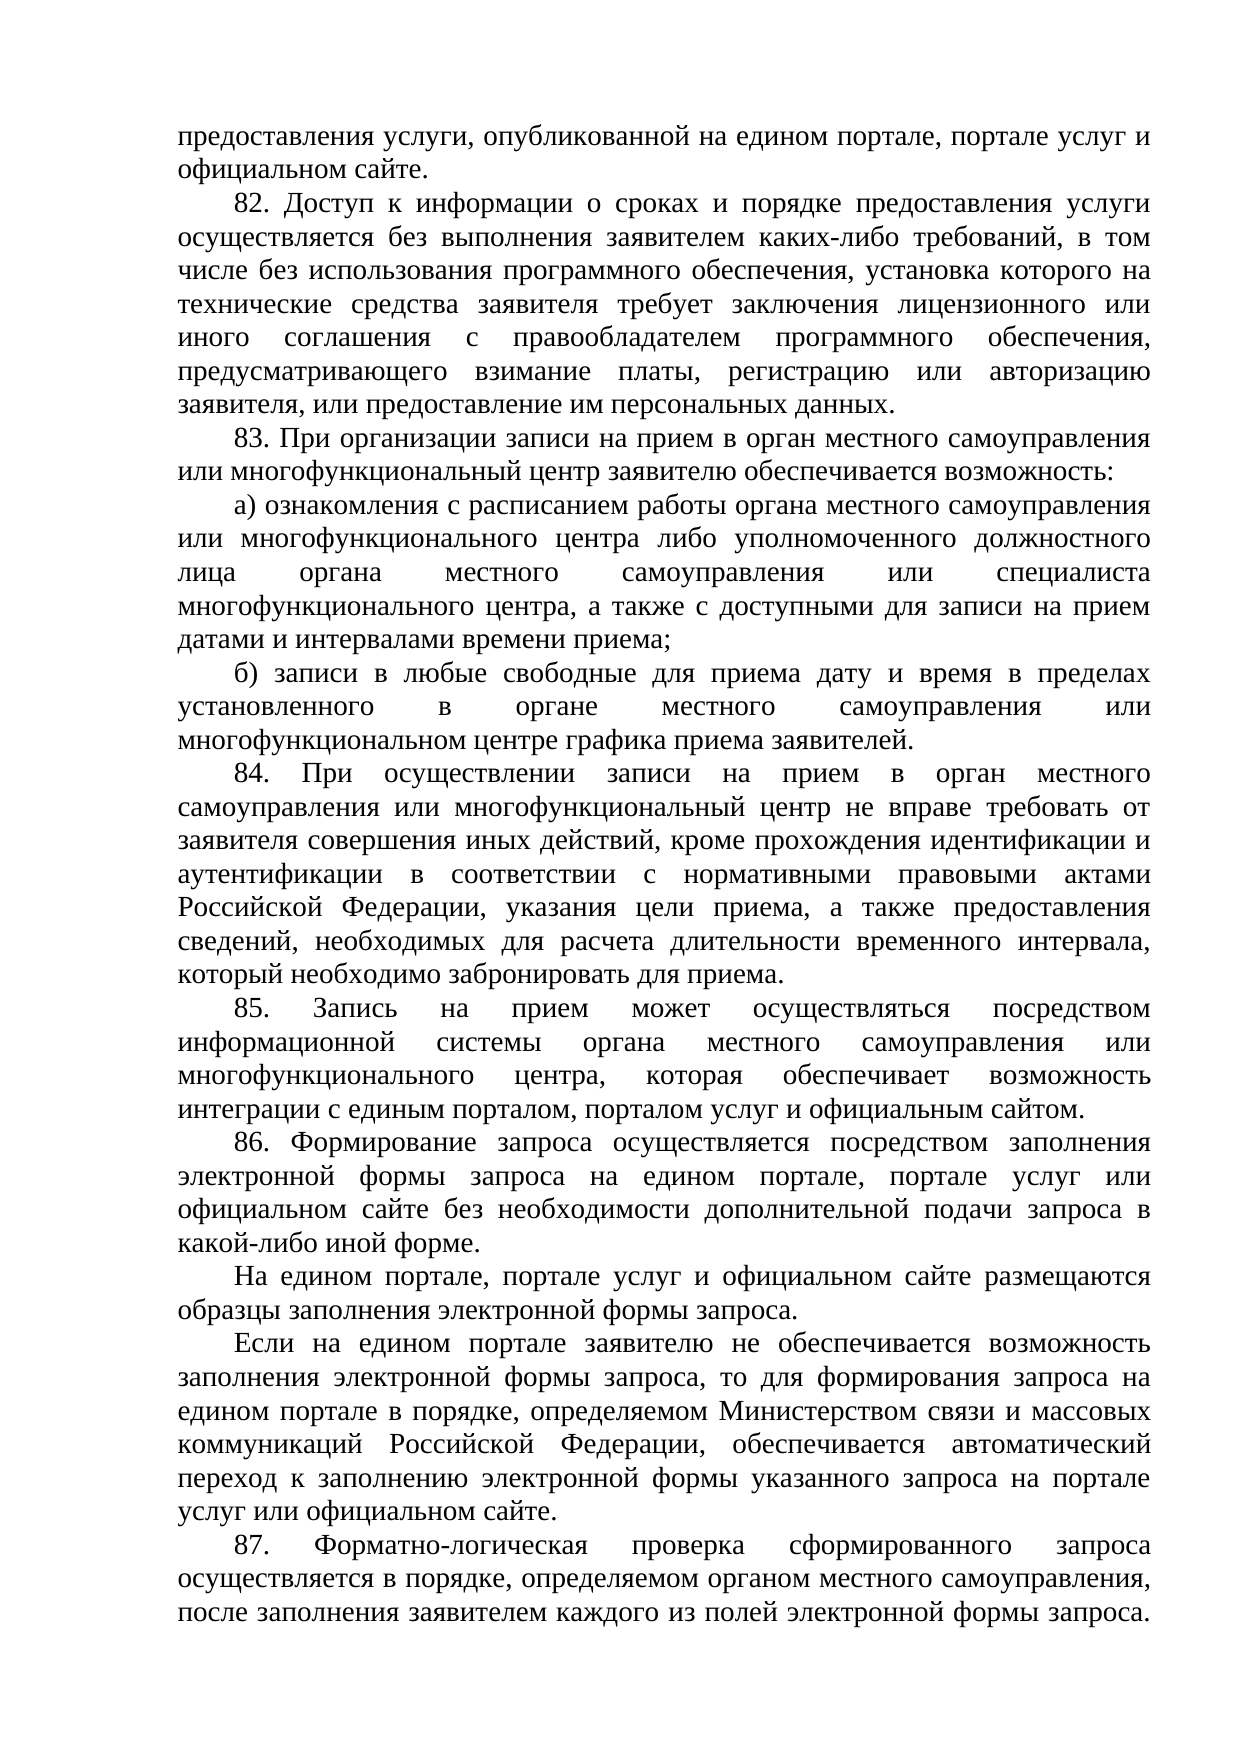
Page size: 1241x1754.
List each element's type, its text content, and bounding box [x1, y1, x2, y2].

text 84. При осуществлении записи на прием в орган местного самоуправления или многофункциональный центр не вправе требовать от заявителя совершения иных действий, кроме прохождения идентификации и аутентификации в соответствии с нормативными правовыми актами Российской Федерации, указания цели приема, а также предоставления сведений, необходимых для расчета длительности временного интервала, который необходимо забронировать для приема. [177, 755, 1152, 990]
text 82. Доступ к информации о сроках и порядке предоставления услуги осуществляется без выполнения заявителем каких-либо требований, в том числе без использования программного обеспечения, установка которого на технические средства заявителя требует заключения лицензионного или иного соглашения с правообладателем программного обеспечения, предусматривающего взимание платы, регистрацию или авторизацию заявителя, или предоставление им персональных данных. [177, 185, 1152, 420]
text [177, 118, 1152, 185]
text б) записи в любые свободные для приема дату и время в пределах установленного в органе местного самоуправления или многофункциональном центре графика приема заявителей. [177, 655, 1152, 755]
text Если на едином портале заявителю не обеспечивается возможность заполнения электронной формы запроса, то для формирования запроса на едином портале в порядке, определяемом Министерством связи и массовых коммуникаций Российской Федерации, обеспечивается автоматический переход к заполнению электронной формы указанного запроса на портале услуг или официальном сайте. [177, 1326, 1152, 1527]
text 86. Формирование запроса осуществляется посредством заполнения электронной формы запроса на едином портале, портале услуг или официальном сайте без необходимости дополнительной подачи запроса в какой-либо иной форме. [177, 1124, 1152, 1258]
text На едином портале, портале услуг и официальном сайте размещаются образцы заполнения электронной формы запроса. [177, 1258, 1152, 1326]
text а) ознакомления с расписанием работы органа местного самоуправления или многофункционального центра либо уполномоченного должностного лица органа местного самоуправления или специалиста многофункционального центра, а также с доступными для записи на прием датами и интервалами времени приема; [177, 487, 1152, 655]
text 83. При организации записи на прием в орган местного самоуправления или многофункциональный центр заявителю обеспечивается возможность: [177, 420, 1152, 487]
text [177, 1527, 1152, 1627]
text 85. Запись на прием может осуществляться посредством информационной системы органа местного самоуправления или многофункционального центра, которая обеспечивает возможность интеграции с единым порталом, порталом услуг и официальным сайтом. [177, 990, 1152, 1124]
